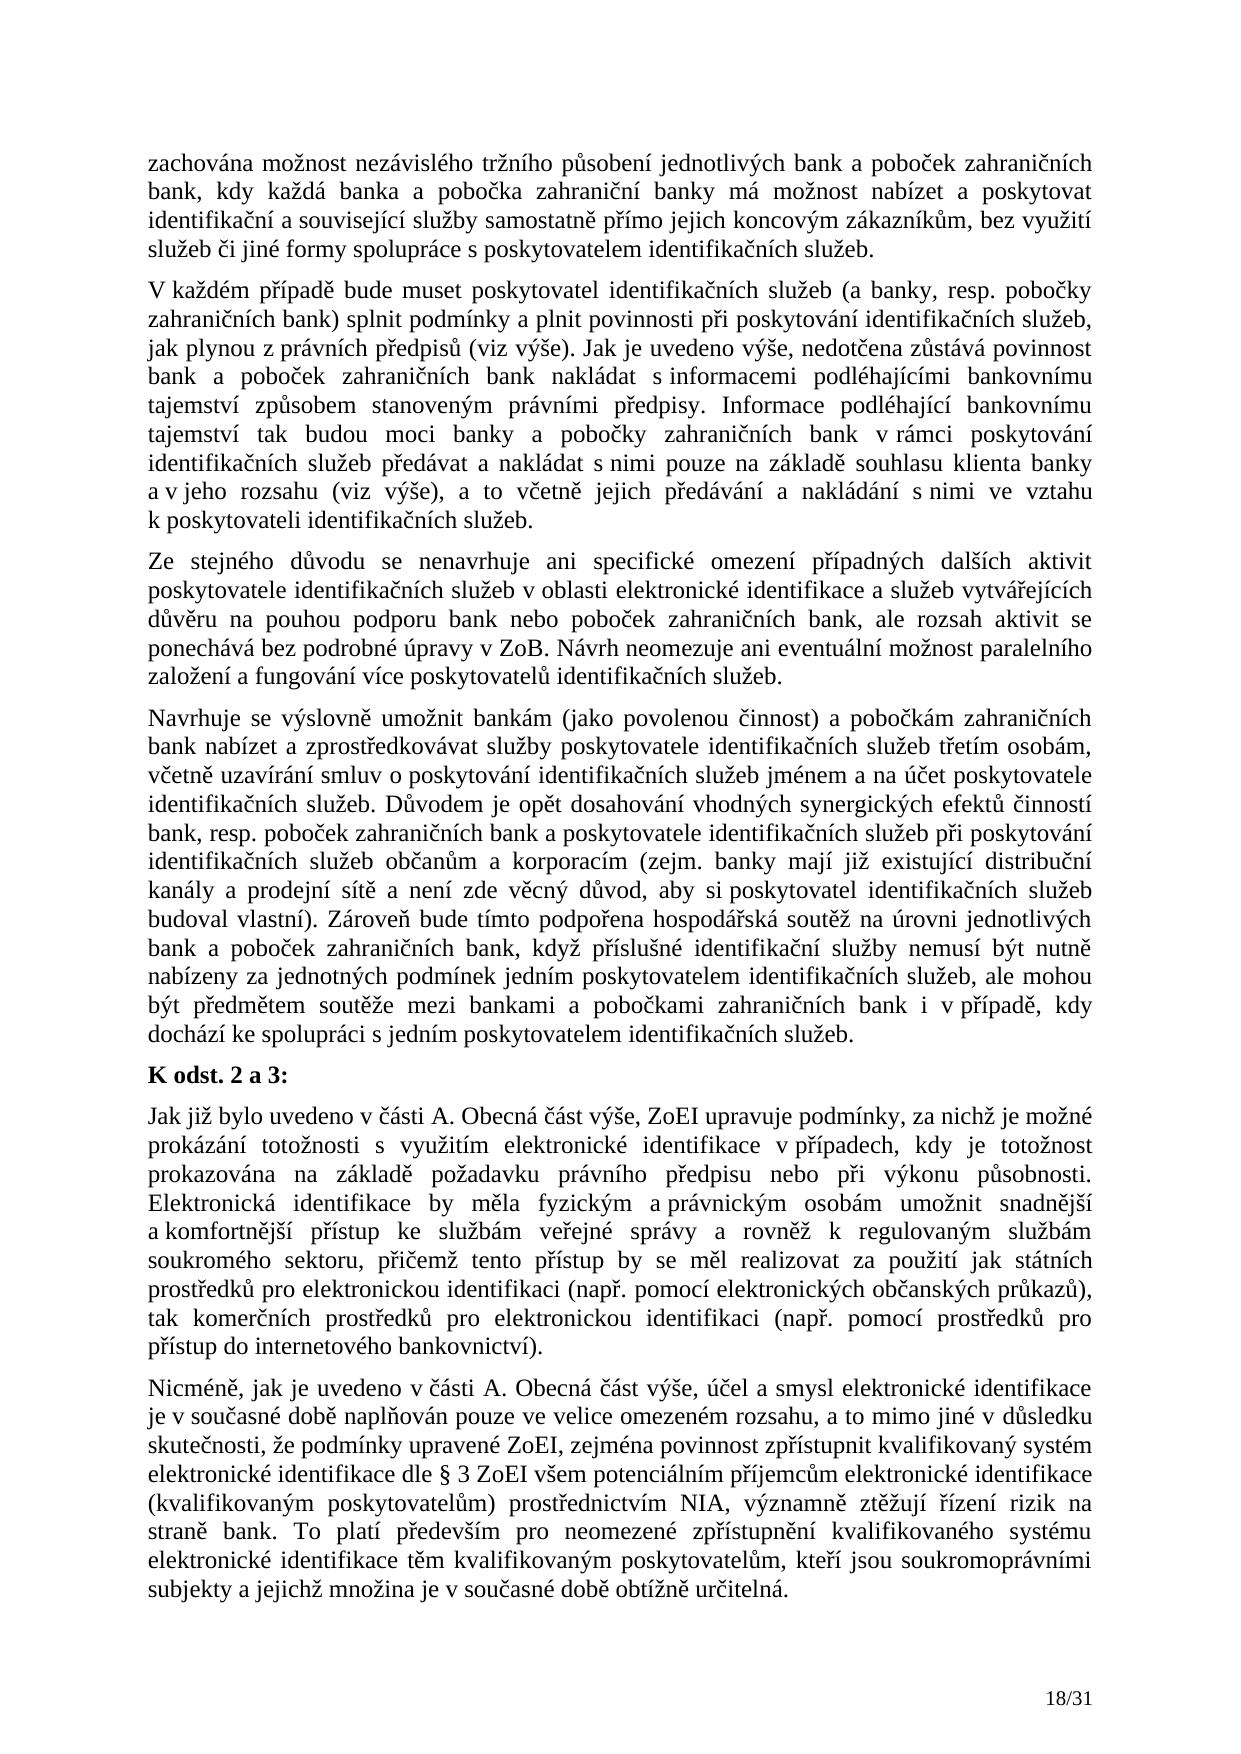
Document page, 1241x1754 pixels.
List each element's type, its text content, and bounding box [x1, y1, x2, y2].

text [148, 148, 1093, 263]
text V každém případě bude muset poskytovatel identifikačních služeb (a banky, resp. pobočky zahraničních bank) splnit podmínky a plnit povinnosti při poskytování identifikačních služeb, jak plynou z právních předpisů (viz výše). Jak je uvedeno výše, nedotčena zůstává povinnost bank a poboček zahraničních bank nakládat s informacemi podléhajícími bankovnímu tajemství způsobem stanoveným právními předpisy. Informace podléhající bankovnímu tajemství tak budou moci banky a pobočky zahraničních bank v rámci poskytování identifikačních služeb předávat a nakládat s nimi pouze na základě souhlasu klienta banky a v jeho rozsahu (viz výše), a to včetně jejich předávání a nakládání s nimi ve vztahu k poskytovateli identifikačních služeb. [148, 275, 1093, 534]
text K odst. 2 a 3: [148, 1060, 1093, 1089]
text Navrhuje se výslovně umožnit bankám (jako povolenou činnost) a pobočkám zahraničních bank nabízet a zprostředkovávat služby poskytovatele identifikačních služeb třetím osobám, včetně uzavírání smluv o poskytování identifikačních služeb jménem a na účet poskytovatele identifikačních služeb. Důvodem je opět dosahování vhodných synergických efektů činností bank, resp. poboček zahraničních bank a poskytovatele identifikačních služeb při poskytování identifikačních služeb občanům a korporacím (zejm. banky mají již existující distribuční kanály a prodejní sítě a není zde věcný důvod, aby si poskytovatel identifikačních služeb budoval vlastní). Zároveň bude tímto podpořena hospodářská soutěž na úrovni jednotlivých bank a poboček zahraničních bank, když příslušné identifikační služby nemusí být nutně nabízeny za jednotných podmínek jedním poskytovatelem identifikačních služeb, ale mohou být předmětem soutěže mezi bankami a pobočkami zahraničních bank i v případě, kdy dochází ke spolupráci s jedním poskytovatelem identifikačních služeb. [148, 703, 1093, 1048]
text Ze stejného důvodu se nenavrhuje ani specifické omezení případných dalších aktivit poskytovatele identifikačních služeb v oblasti elektronické identifikace a služeb vytvářejících důvěru na pouhou podporu bank nebo poboček zahraničních bank, ale rozsah aktivit se ponechává bez podrobné úpravy v ZoB. Návrh neomezuje ani eventuální možnost paralelního založení a fungování více poskytovatelů identifikačních služeb. [148, 546, 1093, 690]
text Nicméně, jak je uvedeno v části A. Obecná část výše, účel a smysl elektronické identifikace je v současné době naplňován pouze ve velice omezeném rozsahu, a to mimo jiné v důsledku skutečnosti, že podmínky upravené ZoEI, zejména povinnost zpřístupnit kvalifikovaný systém elektronické identifikace dle § 3 ZoEI všem potenciálním příjemcům elektronické identifikace (kvalifikovaným poskytovatelům) prostřednictvím NIA, významně ztěžují řízení rizik na straně bank. To platí především pro neomezené zpřístupnění kvalifikovaného systému elektronické identifikace těm kvalifikovaným poskytovatelům, kteří jsou soukromoprávními subjekty a jejichž množina je v současné době obtížně určitelná. [148, 1373, 1093, 1603]
text Jak již bylo uvedeno v části A. Obecná část výše, ZoEI upravuje podmínky, za nichž je možné prokázání totožnosti s využitím elektronické identifikace v případech, kdy je totožnost prokazována na základě požadavku právního předpisu nebo při výkonu působnosti. Elektronická identifikace by měla fyzickým a právnickým osobám umožnit snadnější a komfortnější přístup ke službám veřejné správy a rovněž k regulovaným službám soukromého sektoru, přičemž tento přístup by se měl realizovat za použití jak státních prostředků pro elektronickou identifikaci (např. pomocí elektronických občanských průkazů), tak komerčních prostředků pro elektronickou identifikaci (např. pomocí prostředků pro přístup do internetového bankovnictví). [148, 1101, 1093, 1360]
